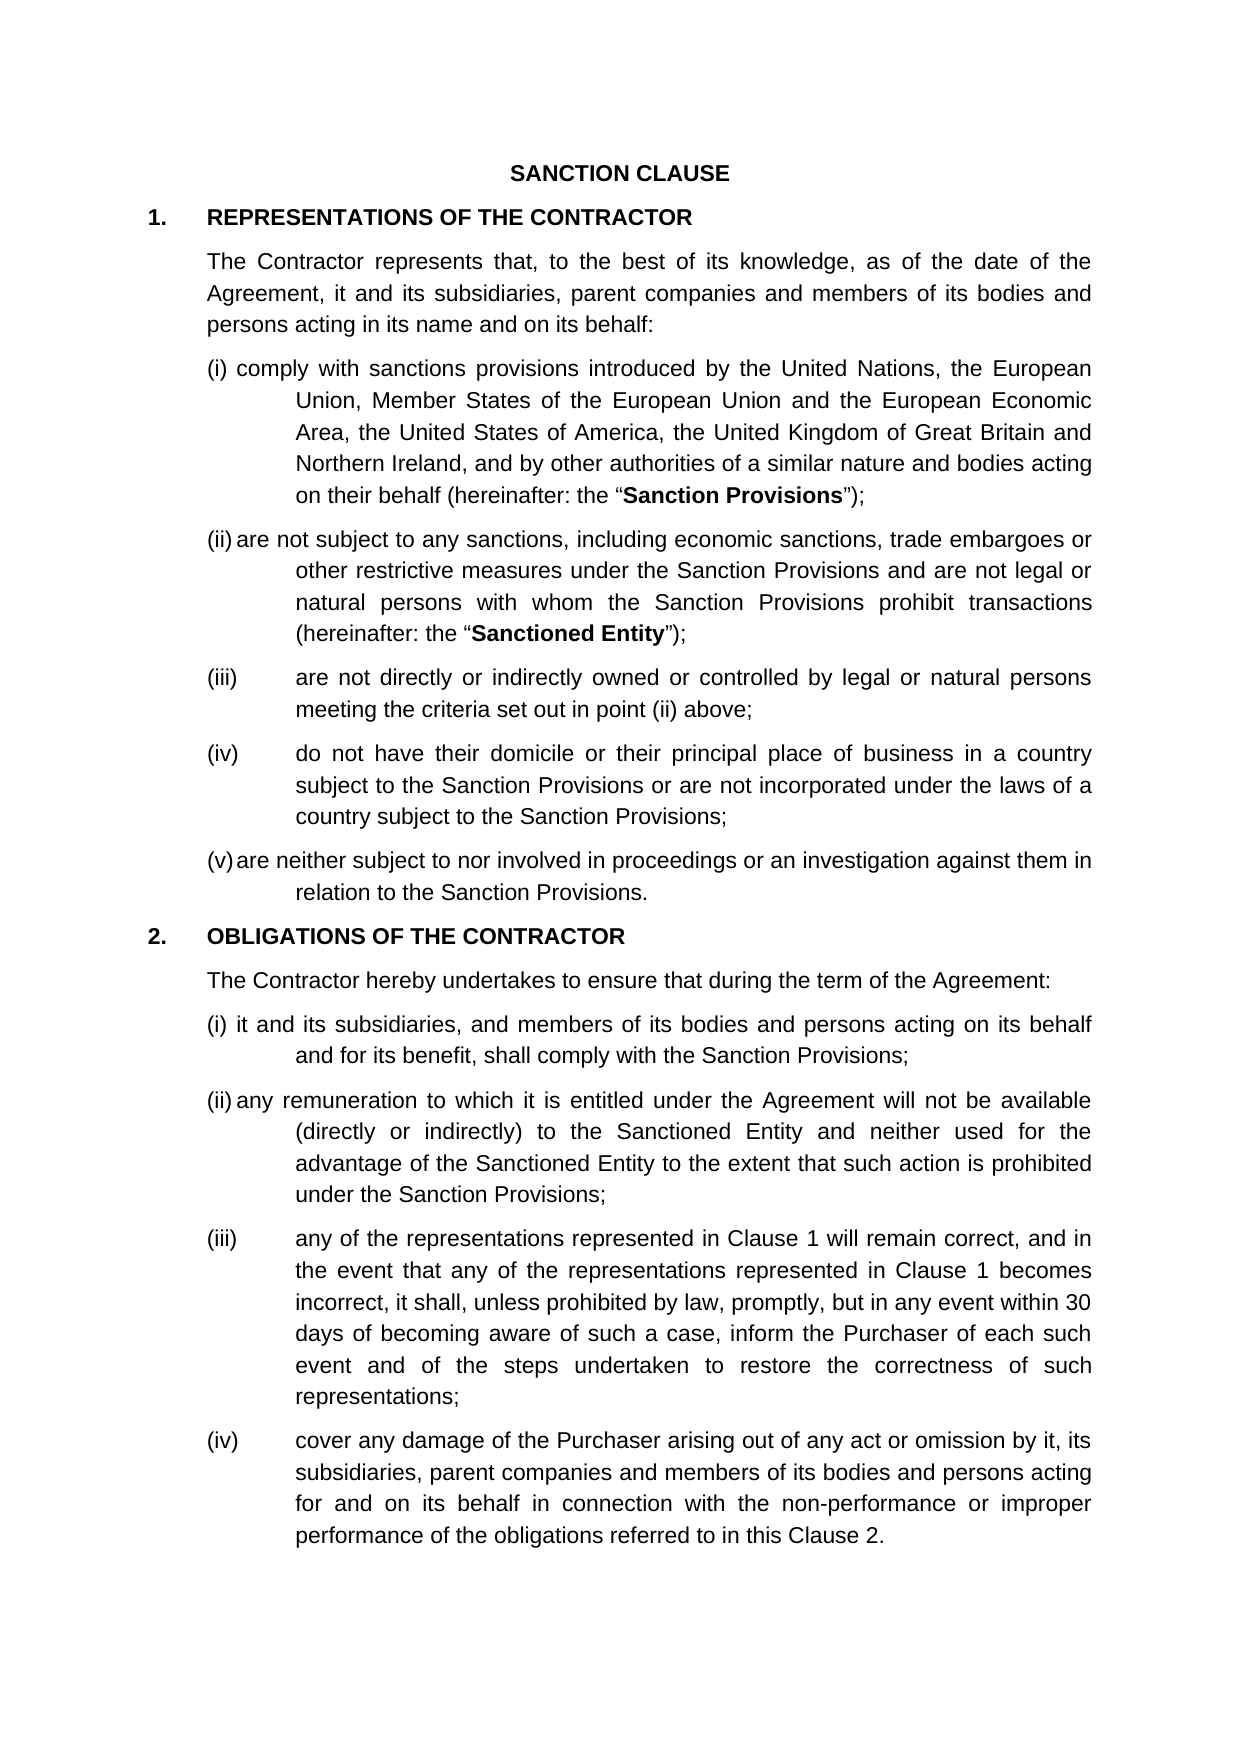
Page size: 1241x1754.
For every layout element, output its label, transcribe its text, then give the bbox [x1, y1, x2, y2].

list are neither subject to nor involved in proceedings or an investigation against them in relation to the Sanction Provisions. [207, 847, 1093, 905]
list do not have their domicile or their principal place of business in a country subject to the Sanction Provisions or are not incorporated under the laws of a country subject to the Sanction Provisions; [207, 740, 1093, 829]
list are not directly or indirectly owned or controlled by legal or natural persons meeting the criteria set out in point (ii) above; [207, 664, 1093, 722]
list any of the representations represented in Clause 1 will remain correct, and in the event that any of the representations represented in Clause 1 becomes incorrect, it shall, unless prohibited by law, promptly, but in any event within 30 days of becoming aware of such a case, inform the Purchaser of each such event and of the steps undertaken to restore the correctness of such representations; [207, 1225, 1093, 1409]
list cover any damage of the Purchaser arising out of any act or omission by it, its subsidiaries, parent companies and members of its bodies and persons acting for and on its behalf in connection with the non-performance or improper performance of the obligations referred to in this Clause 2. [207, 1427, 1093, 1548]
list The Contractor represents that, to the best of its knowledge, as of the date of the Agreement, it and its subsidiaries, parent companies and members of its bodies and persons acting in its name and on its behalf: [207, 248, 1093, 338]
list are not subject to any sanctions, including economic sanctions, trade embargoes or other restrictive measures under the Sanction Provisions and are not legal or natural persons with whom the Sanction Provisions prohibit transactions (hereinafter: the “Sanctioned Entity”); [207, 526, 1093, 647]
text The Contractor hereby undertakes to ensure that during the term of the Agreement: [207, 967, 1093, 993]
text REPRESENTATIONS OF THE CONTRACTOR [148, 204, 1093, 230]
list any remuneration to which it is entitled under the Agreement will not be available (directly or indirectly) to the Sanctioned Entity and neither used for the advantage of the Sanctioned Entity to the extent that such action is prohibited under the Sanction Provisions; [207, 1087, 1093, 1208]
list it and its subsidiaries, and members of its bodies and persons acting on its behalf and for its benefit, shall comply with the Sanction Provisions; [207, 1011, 1093, 1069]
text Sanction Clause [148, 160, 1093, 186]
list comply with sanctions provisions introduced by the United Nations, the European Union, Member States of the European Union and the European Economic Area, the United States of America, the United Kingdom of Great Britain and Northern Ireland, and by other authorities of a similar nature and bodies acting on their behalf (hereinafter: the “Sanction Provisions”); [207, 355, 1093, 508]
text ObligationS OF THE CONTRACTOR [148, 923, 1093, 949]
